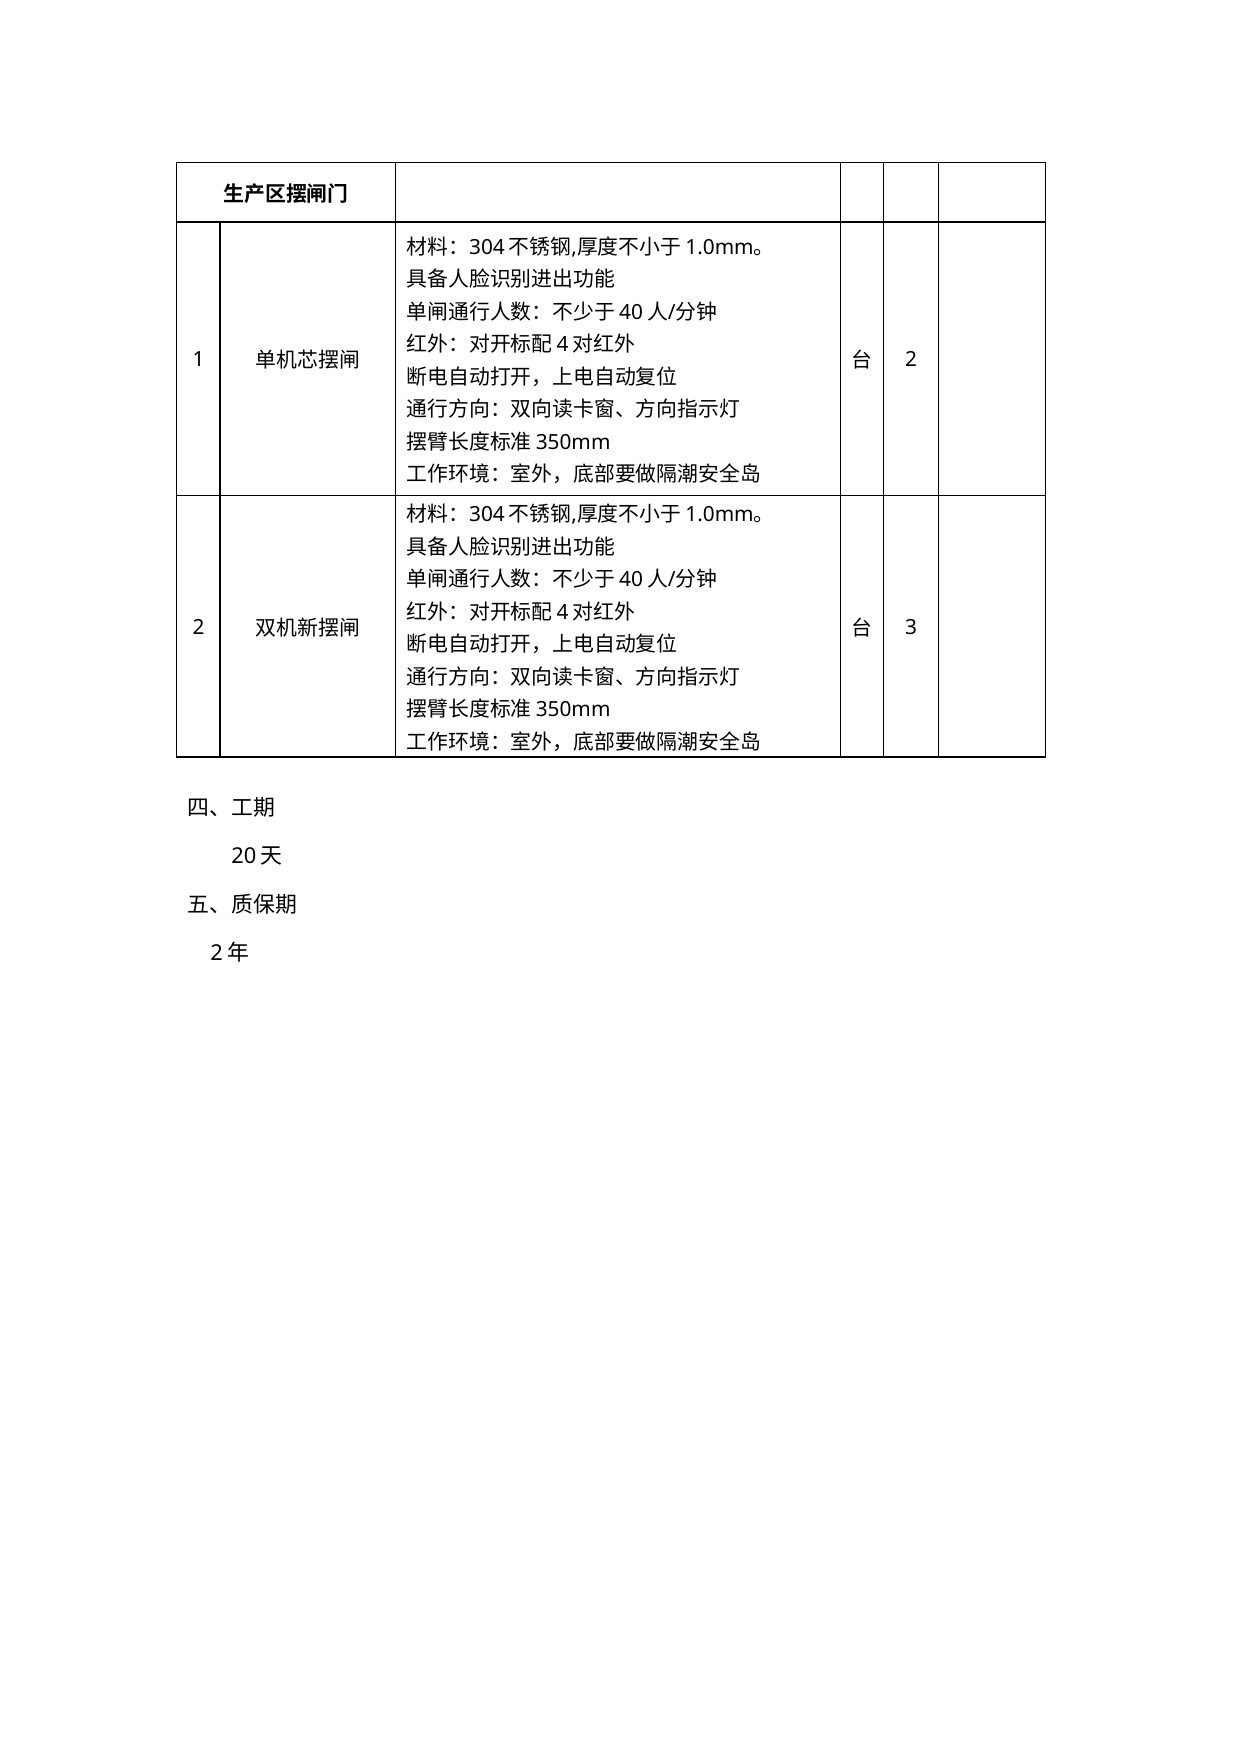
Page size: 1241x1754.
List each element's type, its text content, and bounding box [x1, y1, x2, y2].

table_cell 材料：304不锈钢,厚度不小于1.0mm。 具备人脸识别进出功能 单闸通行人数：不少于40人/分钟 红外：对开标配4对红外 断电自动打开，上电自动复位 通行方向：双向读卡窗、方向指示灯 摆臂长度标准350mm 工作环境：室外，底部要做隔潮安全岛 [396, 496, 840, 756]
text 五、质保期 [187, 887, 1053, 919]
text 2年 [187, 935, 1053, 967]
table_cell 台 [841, 223, 883, 495]
text 四、工期 [187, 790, 1053, 822]
table_cell [939, 163, 1045, 221]
table_cell 2 [884, 223, 938, 495]
table_cell [884, 163, 938, 221]
table_cell [396, 163, 840, 221]
table_cell 单机芯摆闸 [221, 223, 395, 495]
table_cell [939, 496, 1045, 756]
table_cell 3 [884, 496, 938, 756]
table_cell 生产区摆闸门 [177, 163, 395, 221]
table_cell 2 [177, 496, 219, 756]
table_cell 双机新摆闸 [221, 496, 395, 756]
text 20天 [187, 838, 1053, 871]
table_cell [939, 223, 1045, 495]
table_cell [841, 163, 883, 221]
table_cell 材料：304不锈钢,厚度不小于1.0mm。 具备人脸识别进出功能 单闸通行人数：不少于40人/分钟 红外：对开标配4对红外 断电自动打开，上电自动复位 通行方向：双向读卡窗、方向指示灯 摆臂长度标准350mm 工作环境：室外，底部要做隔潮安全岛 [396, 223, 840, 495]
table_cell 台 [841, 496, 883, 756]
table_cell 1 [177, 223, 219, 495]
